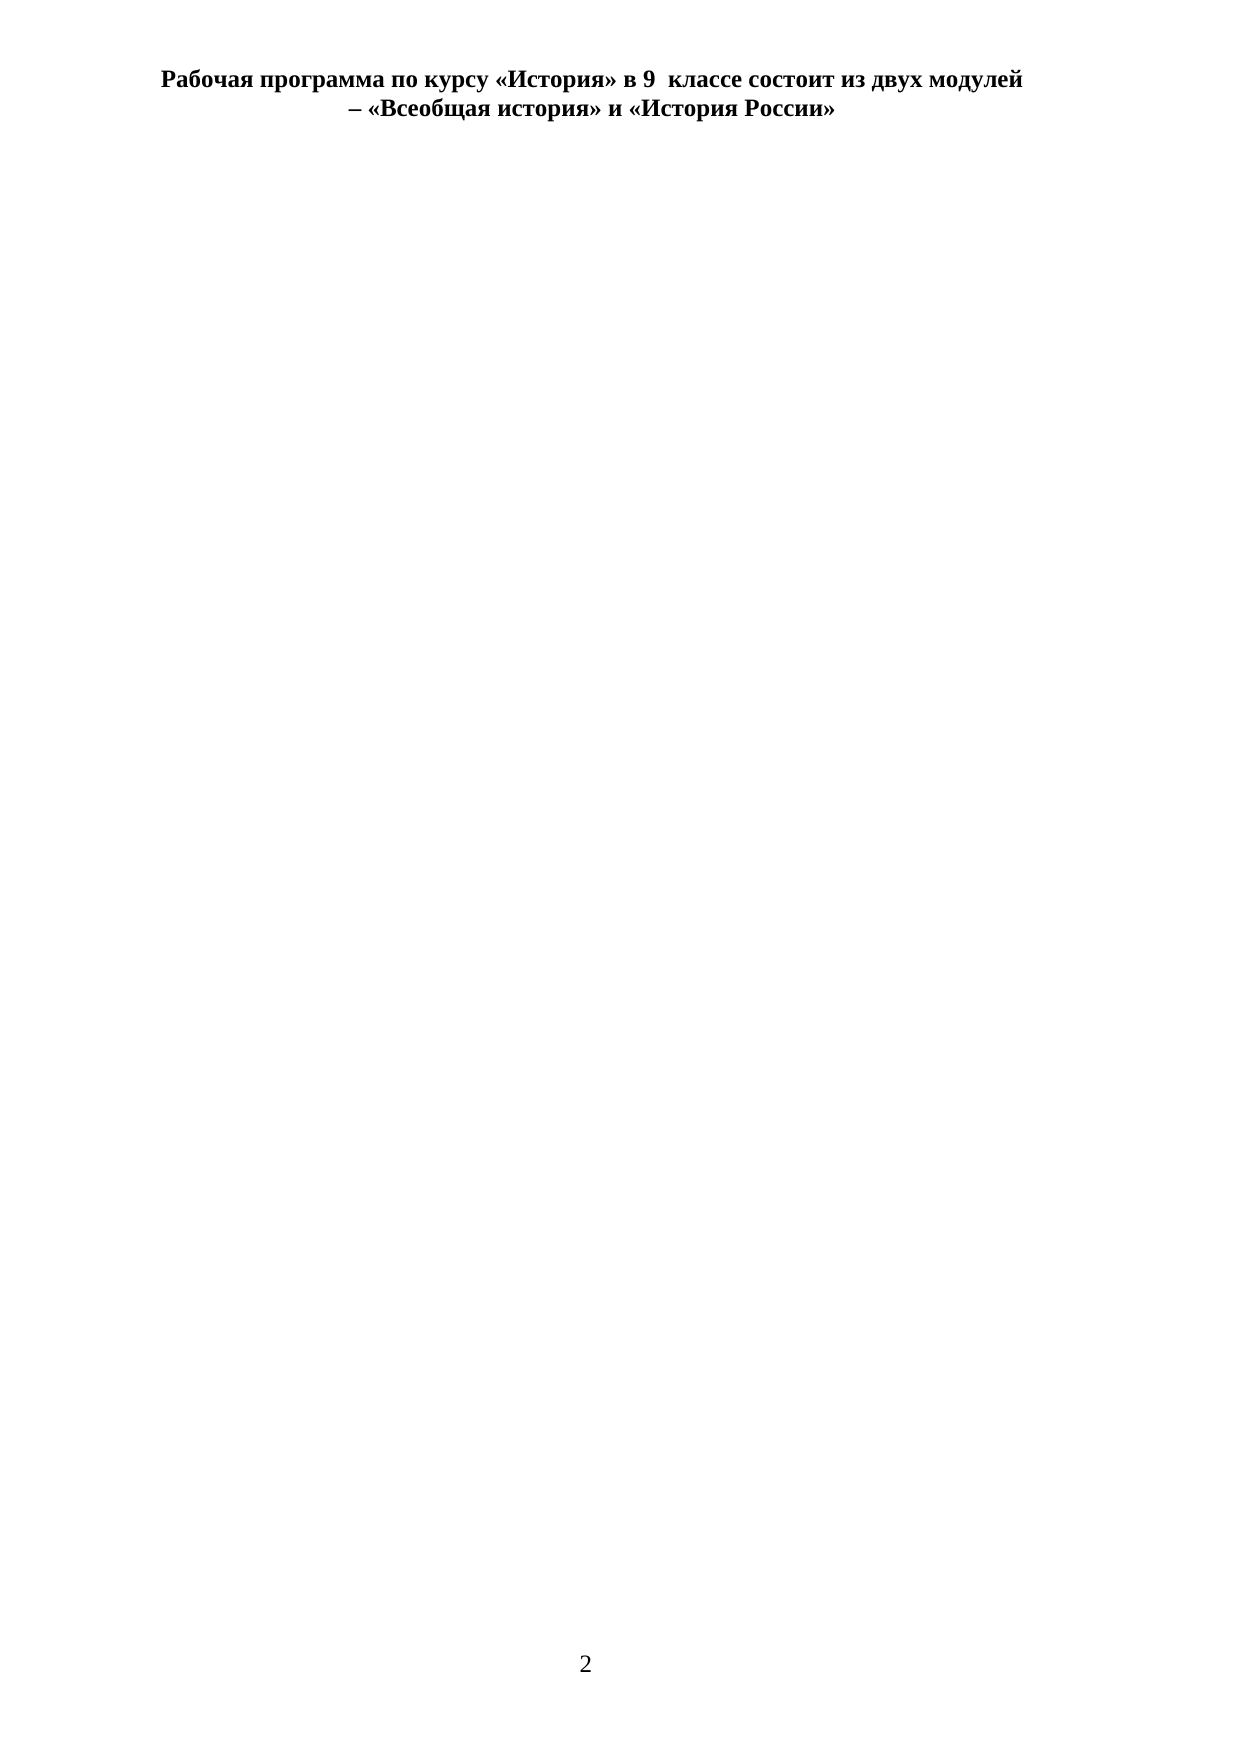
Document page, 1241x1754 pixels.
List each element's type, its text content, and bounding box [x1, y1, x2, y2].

text – «Всеобщая история» и «История России» [35, 93, 1148, 122]
text Рабочая программа по курсу «История» в 9 классе состоит из двух модулей [35, 64, 1148, 93]
